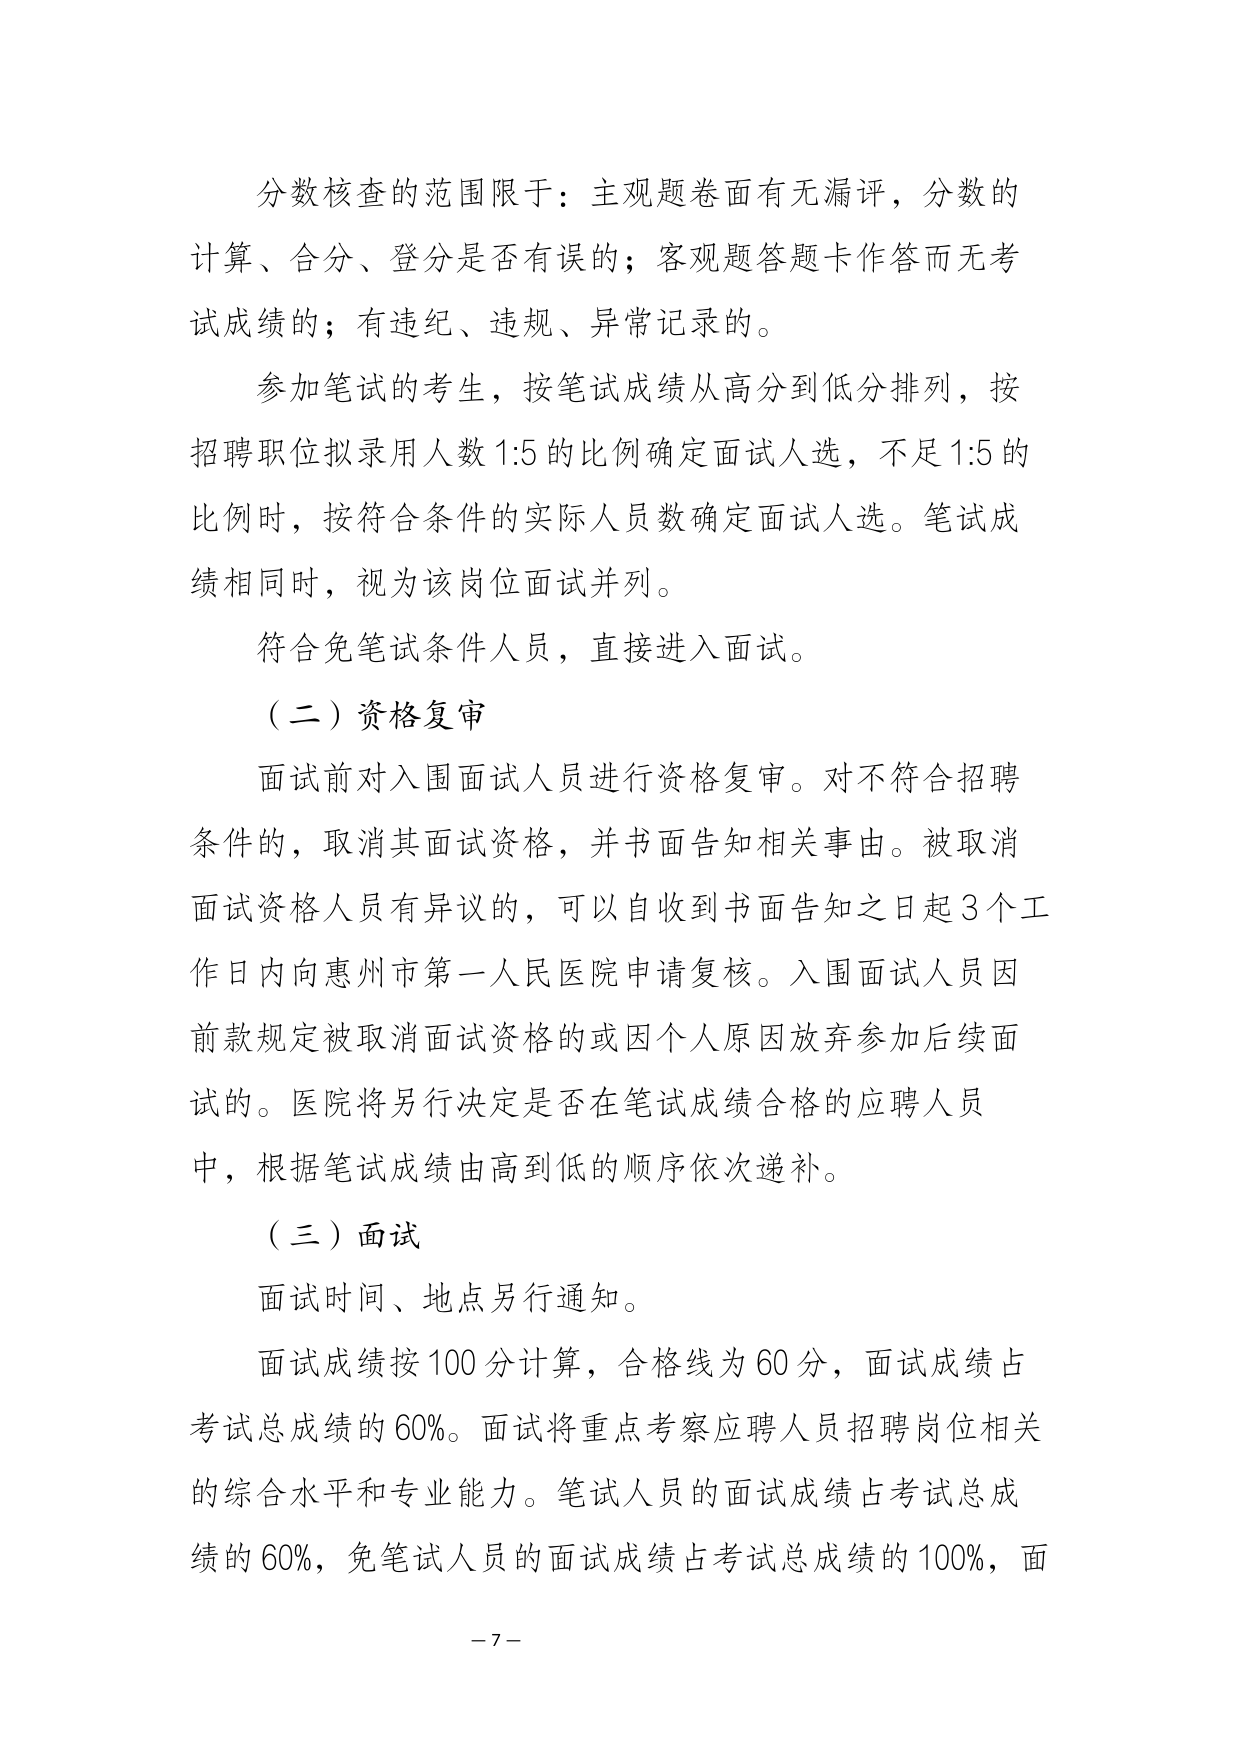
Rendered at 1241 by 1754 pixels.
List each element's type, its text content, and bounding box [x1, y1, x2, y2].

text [188, 1332, 1052, 1592]
text 参加笔试的考生，按笔试成绩从高分到低分排列，按招聘职位拟录用人数1:5的比例确定面试人选，不足1:5的比例时，按符合条件的实际人员数确定面试人选。笔试成绩相同时，视为该岗位面试并列。 [188, 357, 1052, 617]
text 分数核查的范围限于：主观题卷面有无漏评，分数的计算、合分、登分是否有误的；客观题答题卡作答而无考试成绩的；有违纪、违规、异常记录的。 [188, 162, 1052, 357]
text （三）面试 [188, 1202, 1052, 1267]
text 面试时间、地点另行通知。 [188, 1267, 1052, 1332]
text （二）资格复审 [188, 682, 1052, 747]
text 符合免笔试条件人员，直接进入面试。 [188, 617, 1052, 682]
text 面试前对入围面试人员进行资格复审。对不符合招聘条件的，取消其面试资格，并书面告知相关事由。被取消面试资格人员有异议的，可以自收到书面告知之日起3个工作日内向惠州市第一人民医院申请复核。入围面试人员因前款规定被取消面试资格的或因个人原因放弃参加后续面试的。医院将另行决定是否在笔试成绩合格的应聘人员中，根据笔试成绩由高到低的顺序依次递补。 [188, 747, 1052, 1202]
